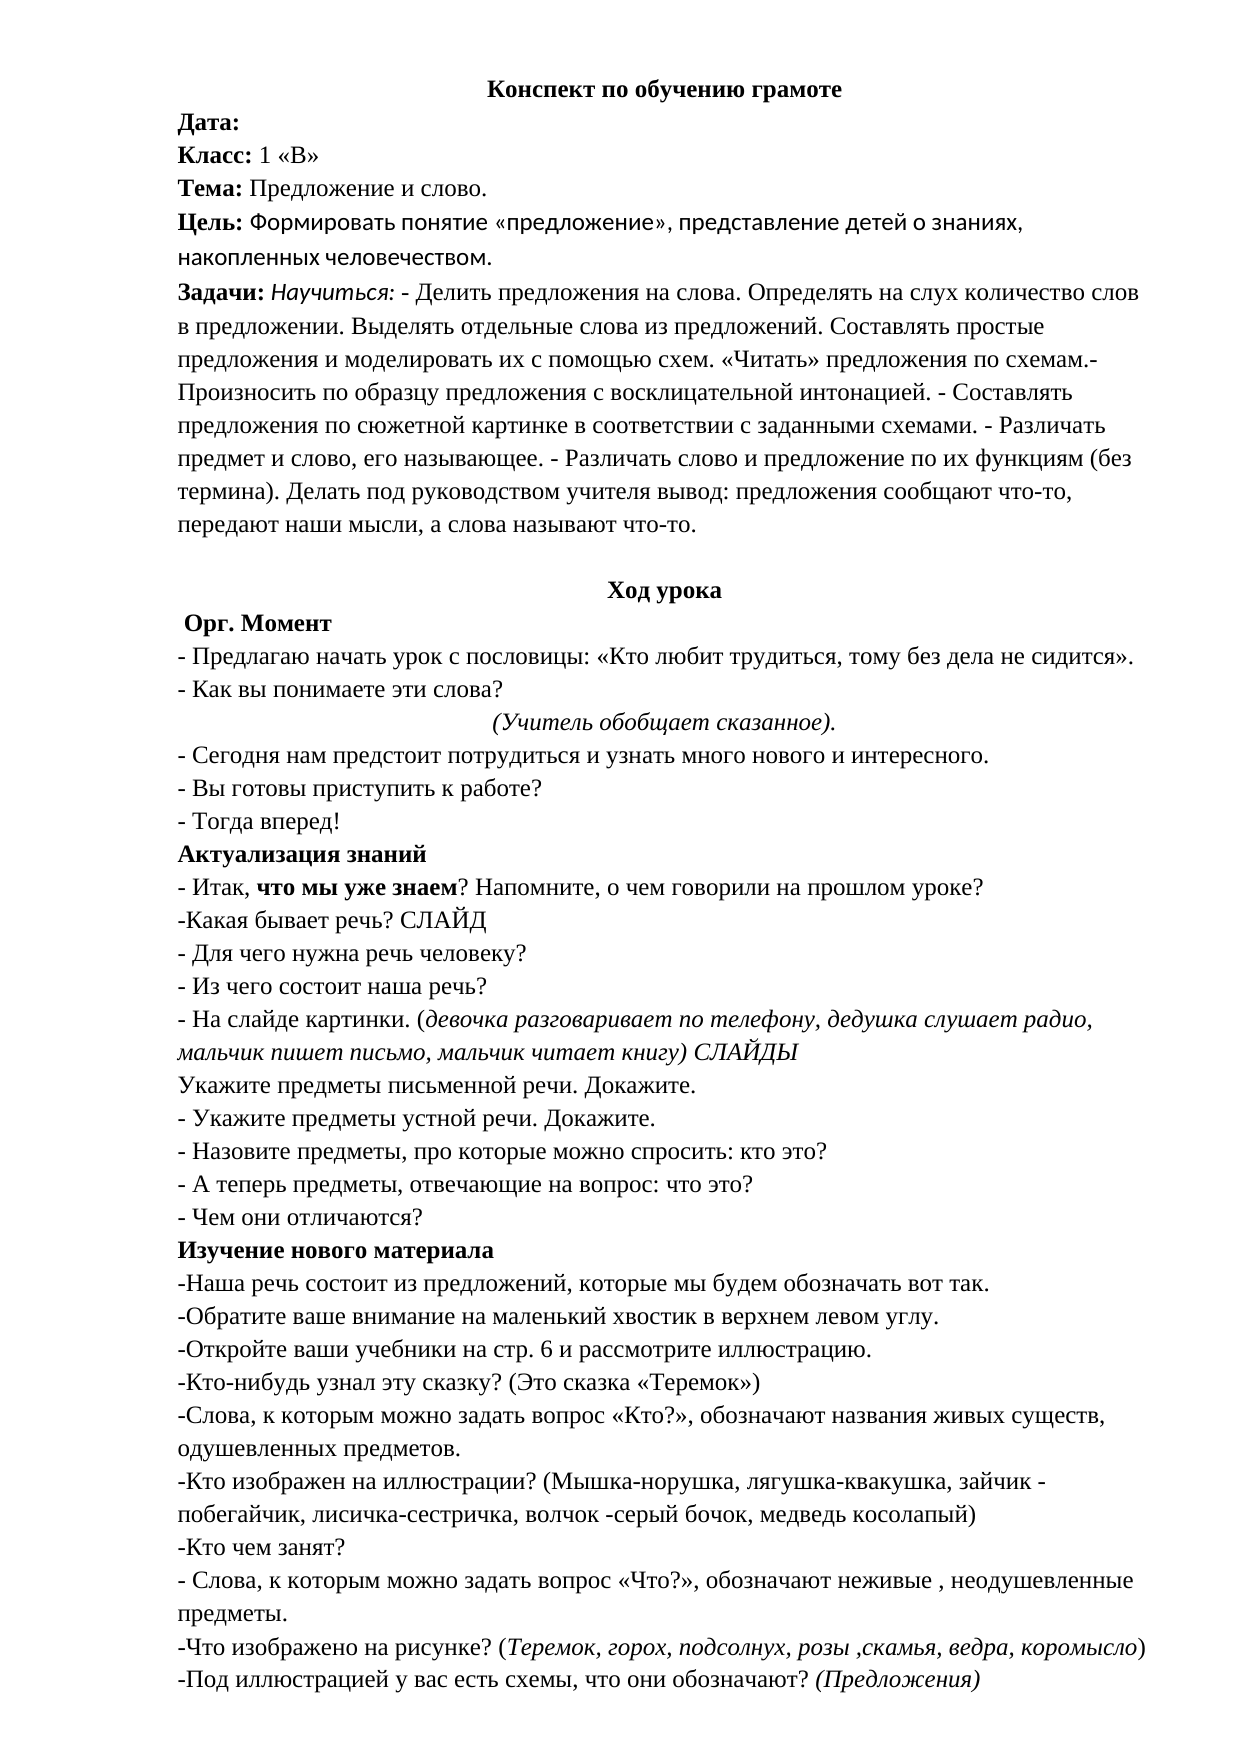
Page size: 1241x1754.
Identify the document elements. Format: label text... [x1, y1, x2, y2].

text -Кто чем занят? [177, 1532, 1152, 1561]
text Дата: [177, 107, 1152, 136]
text Тема: Предложение и слово. [177, 173, 1152, 202]
text -Какая бывает речь? СЛАЙД [177, 905, 1152, 934]
text - Тогда вперед! [177, 806, 1152, 835]
text (Учитель обобщает сказанное). [177, 707, 1152, 736]
text -Под иллюстрацией у вас есть схемы, что они обозначают? (Предложения) [177, 1664, 1152, 1693]
text - Укажите предметы устной речи. Докажите. [177, 1103, 1152, 1132]
text Изучение нового материала [177, 1235, 1152, 1264]
text - Для чего нужна речь человеку? [177, 938, 1152, 967]
text - А теперь предметы, отвечающие на вопрос: что это? [177, 1169, 1152, 1198]
text Орг. Момент [177, 608, 1152, 637]
text Укажите предметы письменной речи. Докажите. [177, 1070, 1152, 1099]
text Цель: Формировать понятие «предложение», представление детей о знаниях, накопленных человечеством. [177, 206, 1152, 271]
text - Из чего состоит наша речь? [177, 971, 1152, 1000]
text - Назовите предметы, про которые можно спросить: кто это? [177, 1136, 1152, 1165]
text Актуализация знаний [177, 839, 1152, 868]
text Задачи: Научиться: - Делить предложения на слова. Определять на слух количество слов в предложении. Выделять отдельные слова из предложений. Составлять простые предложения и моделировать их с помощью схем. «Читать» предложения по схемам.- Произносить по образцу предложения с восклицательной интонацией. - Составлять предложения по сюжетной картинке в соответствии с заданными схемами. - Различать предмет и слово, его называющее. - Различать слово и предложение по их функциям (без термина). Делать под руководством учителя вывод: предложения сообщают что-то, передают наши мысли, а слова называют что-то. [177, 276, 1152, 538]
text -Откройте ваши учебники на стр. 6 и рассмотрите иллюстрацию. [177, 1334, 1152, 1363]
text - На слайде картинки. (девочка разговаривает по телефону, дедушка слушает радио, мальчик пишет письмо, мальчик читает книгу) СЛАЙДЫ [177, 1004, 1152, 1066]
text -Кто-нибудь узнал эту сказку? (Это сказка «Теремок») [177, 1367, 1152, 1396]
text -Наша речь состоит из предложений, которые мы будем обозначать вот так. [177, 1268, 1152, 1297]
text - Предлагаю начать урок с пословицы: «Кто любит трудиться, тому без дела не сидится». [177, 641, 1152, 670]
text -Что изображено на рисунке? (Теремок, горох, подсолнух, розы ,скамья, ведра, коромысло) [177, 1632, 1152, 1660]
text Класс: 1 «В» [177, 140, 1152, 169]
text -Обратите ваше внимание на маленький хвостик в верхнем левом углу. [177, 1301, 1152, 1330]
text - Вы готовы приступить к работе? [177, 773, 1152, 802]
text Конспект по обучению грамоте [177, 74, 1152, 103]
text Ход урока [177, 575, 1152, 604]
text - Чем они отличаются? [177, 1202, 1152, 1231]
text - Сегодня нам предстоит потрудиться и узнать много нового и интересного. [177, 740, 1152, 769]
text - Слова, к которым можно задать вопрос «Что?», обозначают неживые , неодушевленные предметы. [177, 1566, 1152, 1627]
text - Итак, что мы уже знаем? Напомните, о чем говорили на прошлом уроке? [177, 872, 1152, 901]
text - Как вы понимаете эти слова? [177, 674, 1152, 703]
text -Кто изображен на иллюстрации? (Мышка-норушка, лягушка-квакушка, зайчик -побегайчик, лисичка-сестричка, волчок -серый бочок, медведь косолапый) [177, 1466, 1152, 1528]
text -Слова, к которым можно задать вопрос «Кто?», обозначают названия живых существ, одушевленных предметов. [177, 1400, 1152, 1462]
